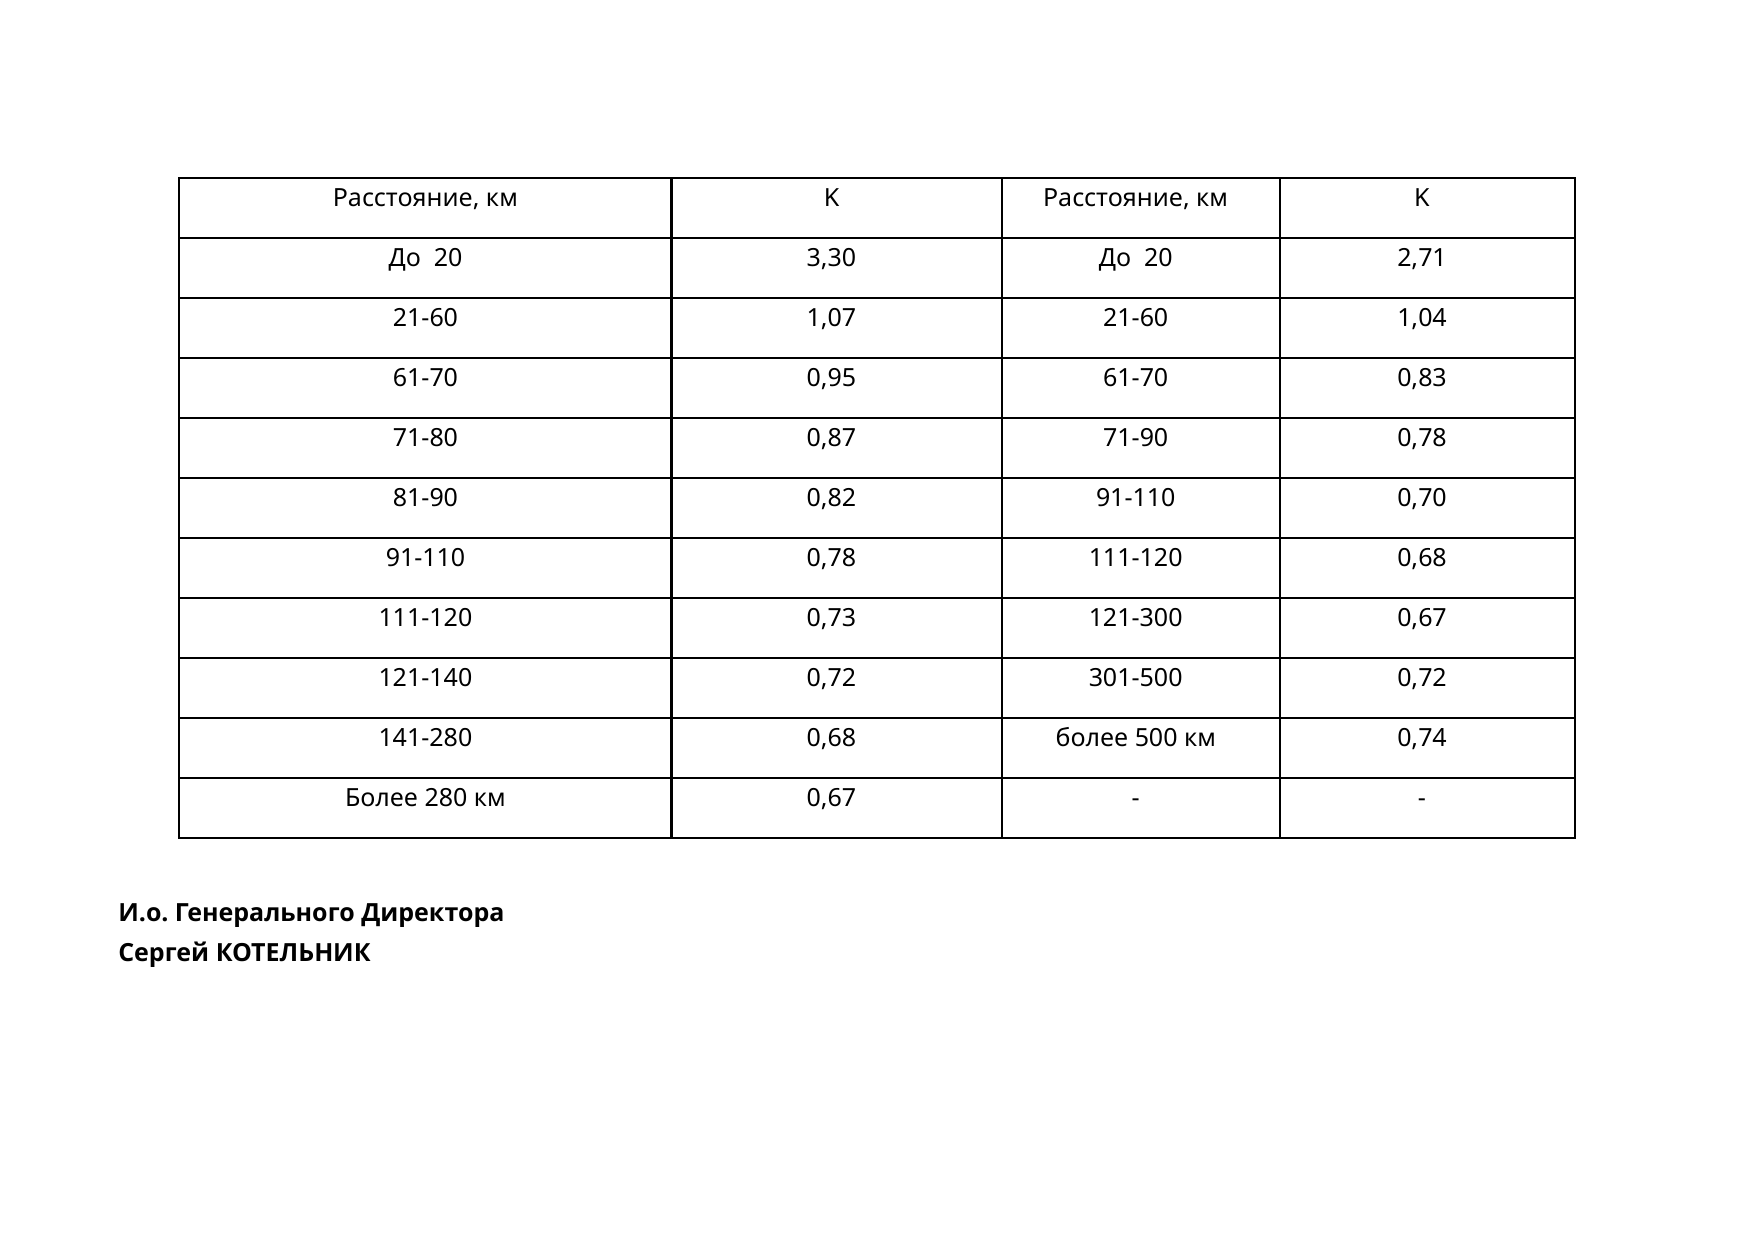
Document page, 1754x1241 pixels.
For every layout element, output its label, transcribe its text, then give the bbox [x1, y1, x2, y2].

table_cell 0,68 [673, 719, 1001, 777]
table_cell 81-90 [180, 479, 670, 537]
table_cell 21-60 [180, 299, 670, 357]
table_cell 0,78 [673, 539, 1001, 597]
table_cell 141-280 [180, 719, 670, 777]
text И.о. Генерального Директора Сергей КОТЕЛЬНИК [118, 895, 1636, 968]
table_cell 121-300 [1003, 599, 1279, 657]
table_cell 0,82 [673, 479, 1001, 537]
table_cell 0,67 [1281, 599, 1574, 657]
table_cell 91-110 [180, 539, 670, 597]
table_cell 0,72 [673, 659, 1001, 717]
table_cell 1,07 [673, 299, 1001, 357]
table_cell 61-70 [1003, 359, 1279, 417]
table_cell 0,74 [1281, 719, 1574, 777]
table_cell 21-60 [1003, 299, 1279, 357]
table_cell 0,87 [673, 419, 1001, 477]
table_cell До 20 [180, 239, 670, 297]
table_cell 0,67 [673, 779, 1001, 837]
table_cell 1,04 [1281, 299, 1574, 357]
table_cell 0,72 [1281, 659, 1574, 717]
table_cell 0,70 [1281, 479, 1574, 537]
table_cell Расстояние, км [1003, 179, 1279, 237]
table_cell 61-70 [180, 359, 670, 417]
table_cell 121-140 [180, 659, 670, 717]
table_cell 91-110 [1003, 479, 1279, 537]
table_cell 0,78 [1281, 419, 1574, 477]
table_cell Расстояние, км [180, 179, 670, 237]
table_cell 0,68 [1281, 539, 1574, 597]
table_cell 71-80 [180, 419, 670, 477]
table_cell - [1281, 779, 1574, 837]
table_cell 0,95 [673, 359, 1001, 417]
table_cell K [1281, 179, 1574, 237]
table_cell До 20 [1003, 239, 1279, 297]
table_cell 71-90 [1003, 419, 1279, 477]
table_cell Более 280 км [180, 779, 670, 837]
table_cell K [673, 179, 1001, 237]
table_cell - [1003, 779, 1279, 837]
table_cell 301-500 [1003, 659, 1279, 717]
table_cell 3,30 [673, 239, 1001, 297]
table_cell 111-120 [180, 599, 670, 657]
table_cell более 500 км [1003, 719, 1279, 777]
table_cell 111-120 [1003, 539, 1279, 597]
table_cell 0,83 [1281, 359, 1574, 417]
table_cell 0,73 [673, 599, 1001, 657]
table_cell 2,71 [1281, 239, 1574, 297]
